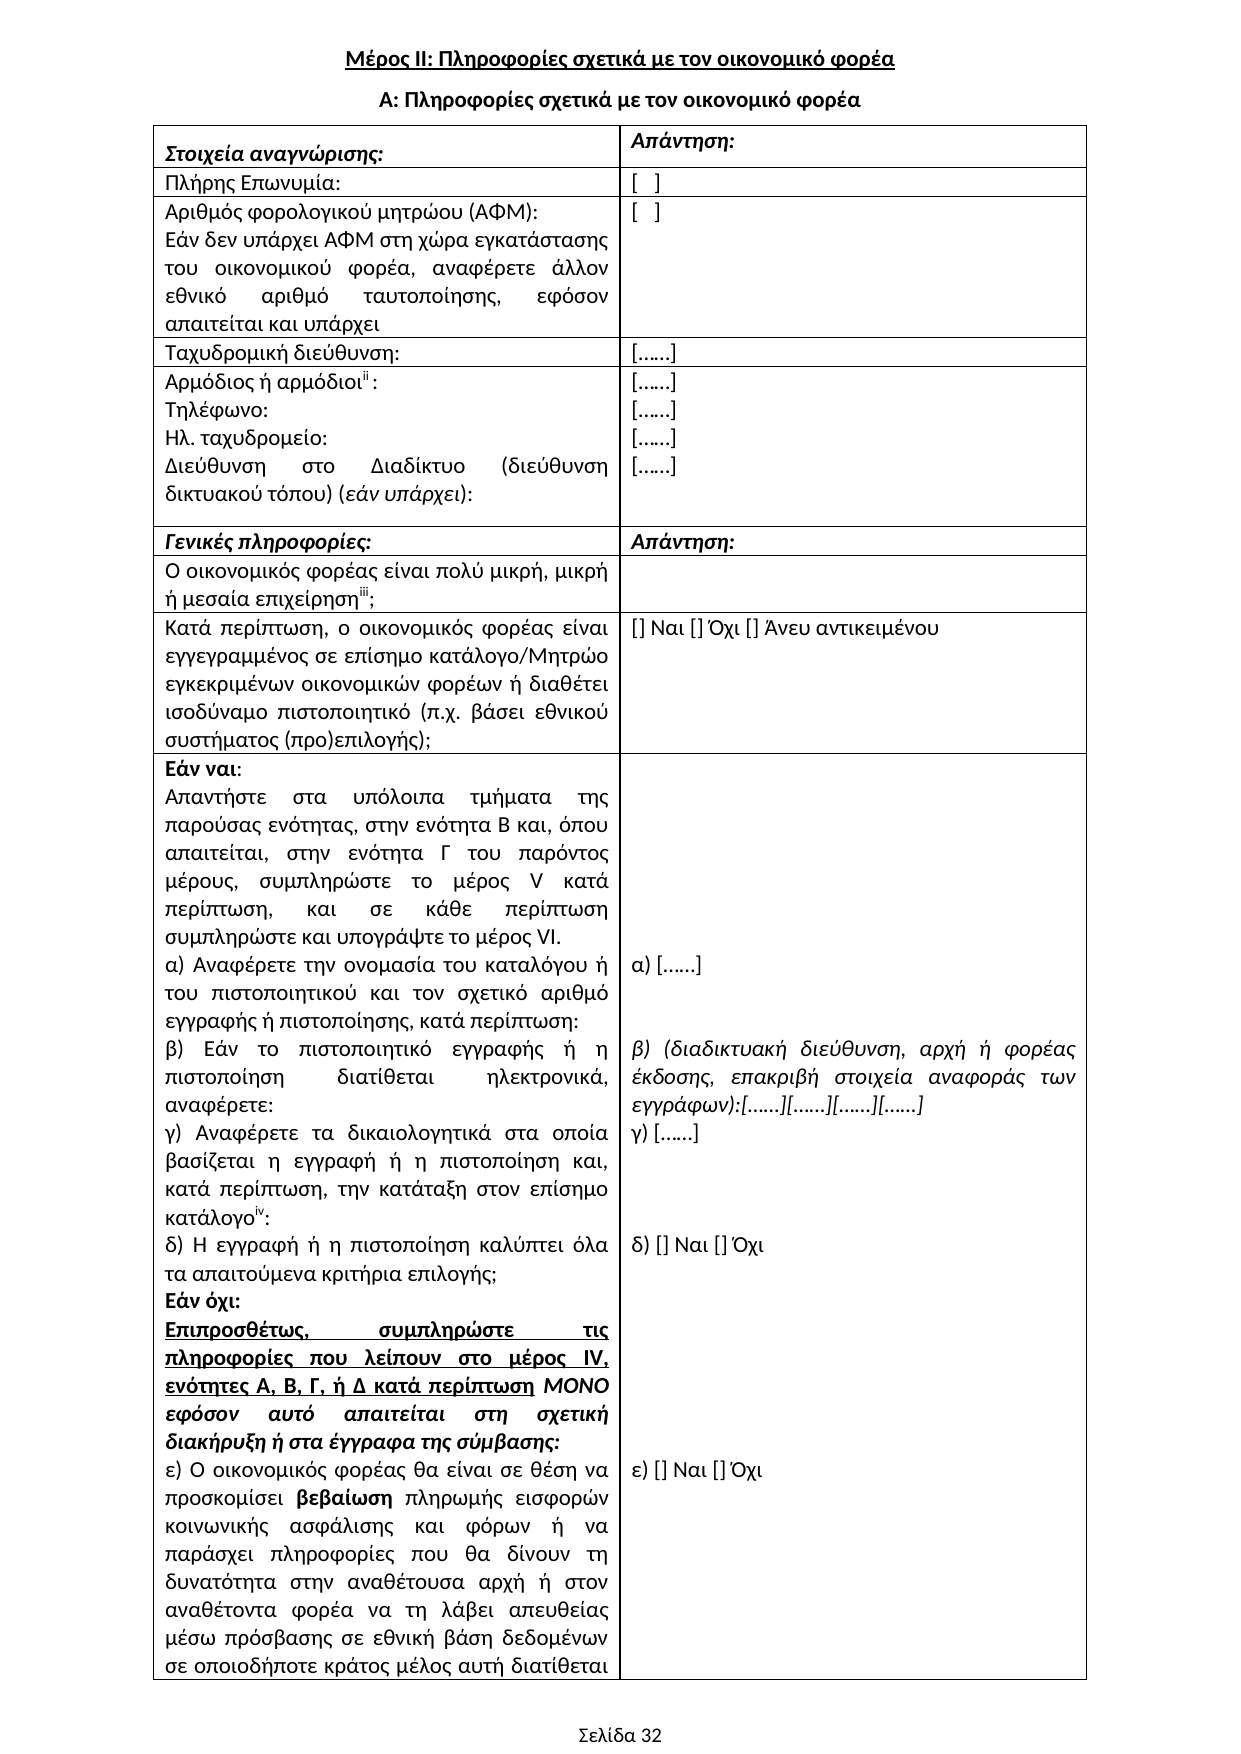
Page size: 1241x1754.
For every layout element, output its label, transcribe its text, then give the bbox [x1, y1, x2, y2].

text Μέρος II: Πληροφορίες σχετικά με τον οικονομικό φορέα [118, 44, 1122, 72]
table_cell Κατά περίπτωση, ο οικονομικός φορέας είναι εγγεγραμμένος σε επίσημο κατάλογο/Μητρώο εγκεκριμένων οικονομικών φορέων ή διαθέτει ισοδύναμο πιστοποιητικό (π.χ. βάσει εθνικού συστήματος (προ)επιλογής); [154, 613, 619, 753]
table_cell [621, 754, 1086, 1679]
table_cell Ταχυδρομική διεύθυνση: [154, 338, 619, 366]
table_cell Απάντηση: [621, 527, 1086, 555]
table_cell Πλήρης Επωνυμία: [154, 168, 619, 196]
table_header Απάντηση: [621, 126, 1086, 167]
table_cell [……] [……] [……] [……] [621, 367, 1086, 526]
table_cell [621, 556, 1086, 612]
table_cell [154, 754, 619, 1679]
table_cell Ο οικονομικός φορέας είναι πολύ μικρή, μικρή ή μεσαία επιχείρηση; [154, 556, 619, 612]
table_header Στοιχεία αναγνώρισης: [154, 126, 619, 167]
table_cell [……] [621, 338, 1086, 366]
table_cell Γενικές πληροφορίες: [154, 527, 619, 555]
table_cell Αρμόδιος ή αρμόδιοι : Τηλέφωνο: Ηλ. ταχυδρομείο: Διεύθυνση στο Διαδίκτυο (διεύθυνση δικτυακού τόπου) (εάν υπάρχει): [154, 367, 619, 526]
table_cell [ ] [621, 168, 1086, 196]
table_cell [] Ναι [] Όχι [] Άνευ αντικειμένου [621, 613, 1086, 753]
table_cell [ ] [621, 197, 1086, 337]
text Α: Πληροφορίες σχετικά με τον οικονομικό φορέα [118, 85, 1122, 113]
table_cell Αριθμός φορολογικού μητρώου (ΑΦΜ): Εάν δεν υπάρχει ΑΦΜ στη χώρα εγκατάστασης του οικονομικού φορέα, αναφέρετε άλλον εθνικό αριθμό ταυτοποίησης, εφόσον απαιτείται και υπάρχει [154, 197, 619, 337]
